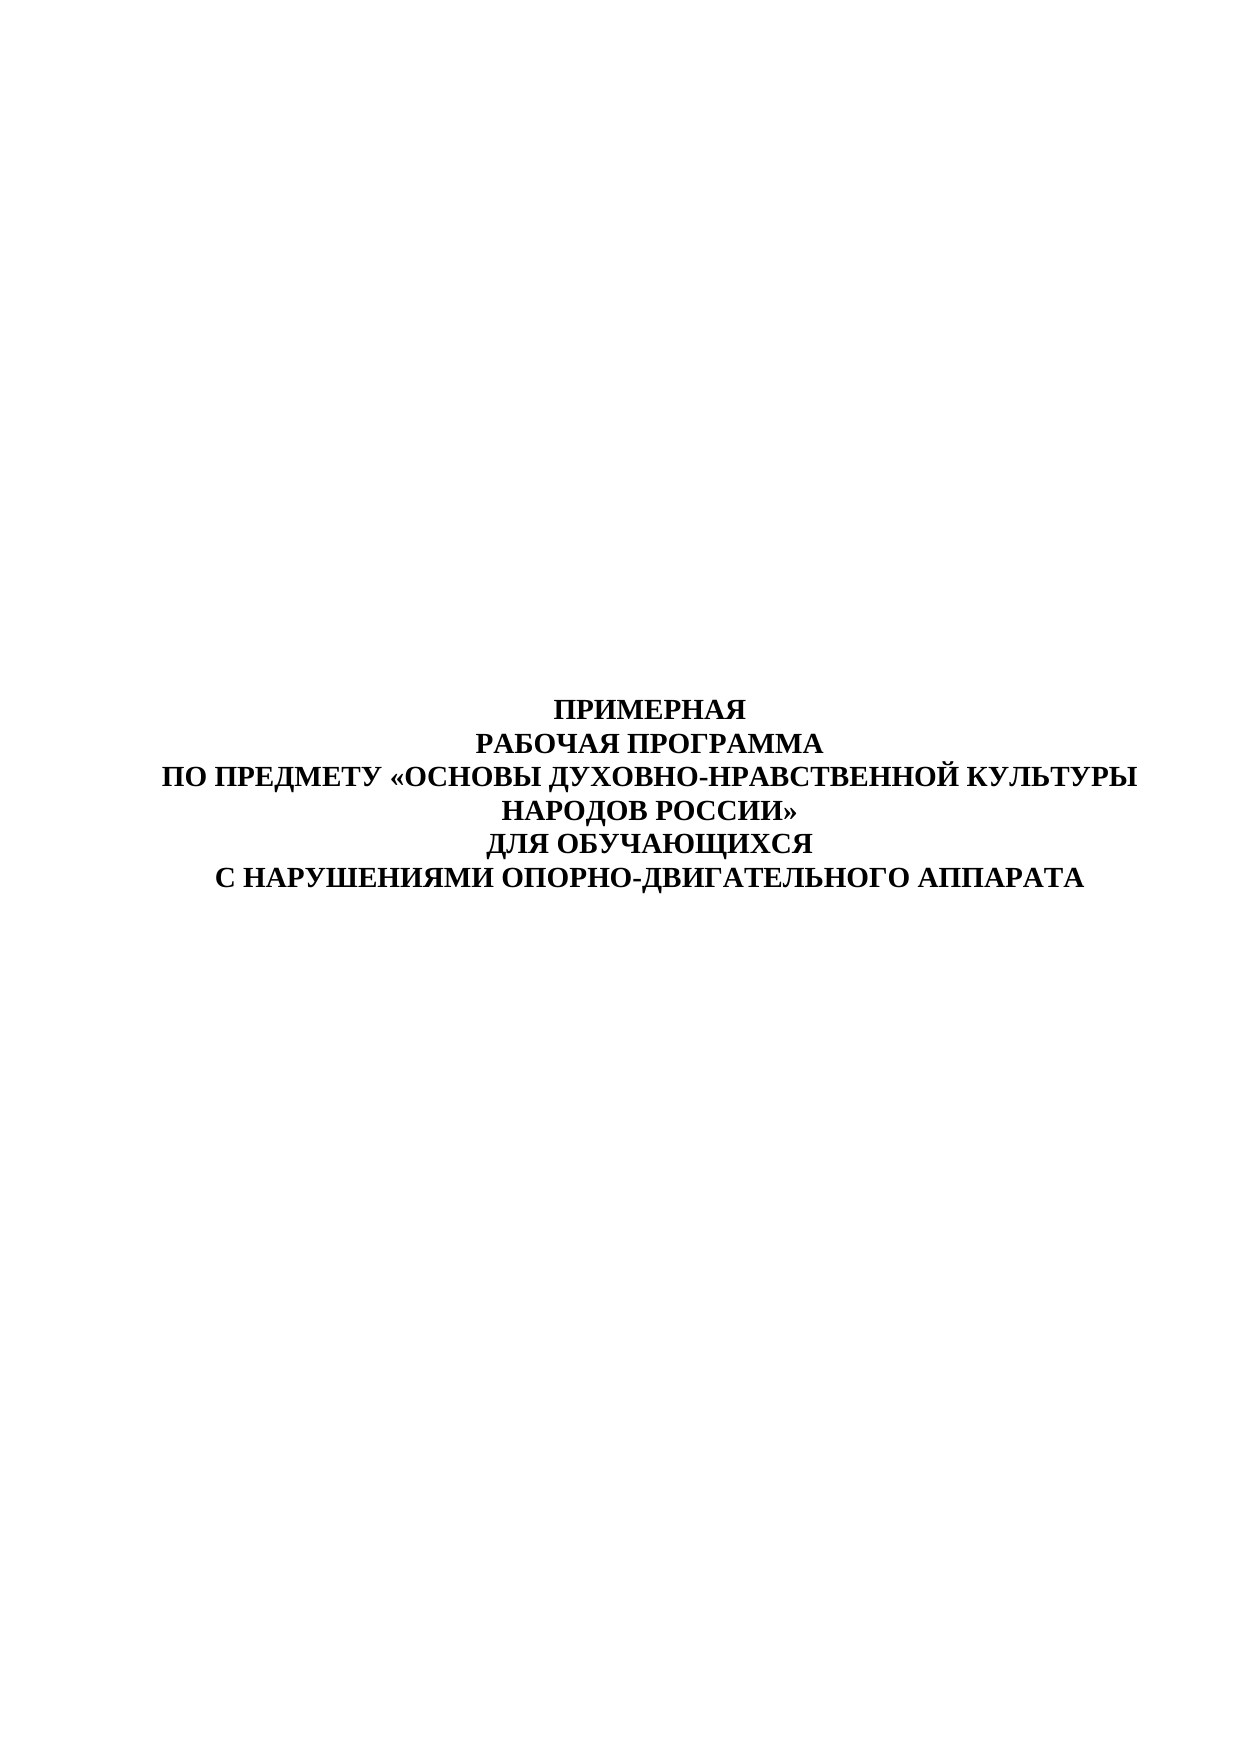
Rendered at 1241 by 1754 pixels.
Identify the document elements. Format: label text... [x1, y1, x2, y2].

text ДЛЯ ОБУЧАЮЩИХСЯ [148, 827, 1152, 860]
text ПРИМЕРНАЯ [148, 692, 1152, 726]
text ПО ПРЕДМЕТУ «ОСНОВЫ ДУХОВНО-НРАВСТВЕННОЙ КУЛЬТУРЫ НАРОДОВ РОССИИ» [148, 759, 1152, 827]
text С НАРУШЕНИЯМИ ОПОРНО-ДВИГАТЕЛЬНОГО АППАРАТА [148, 860, 1152, 894]
text РАБОЧАЯ ПРОГРАММА [148, 726, 1152, 759]
